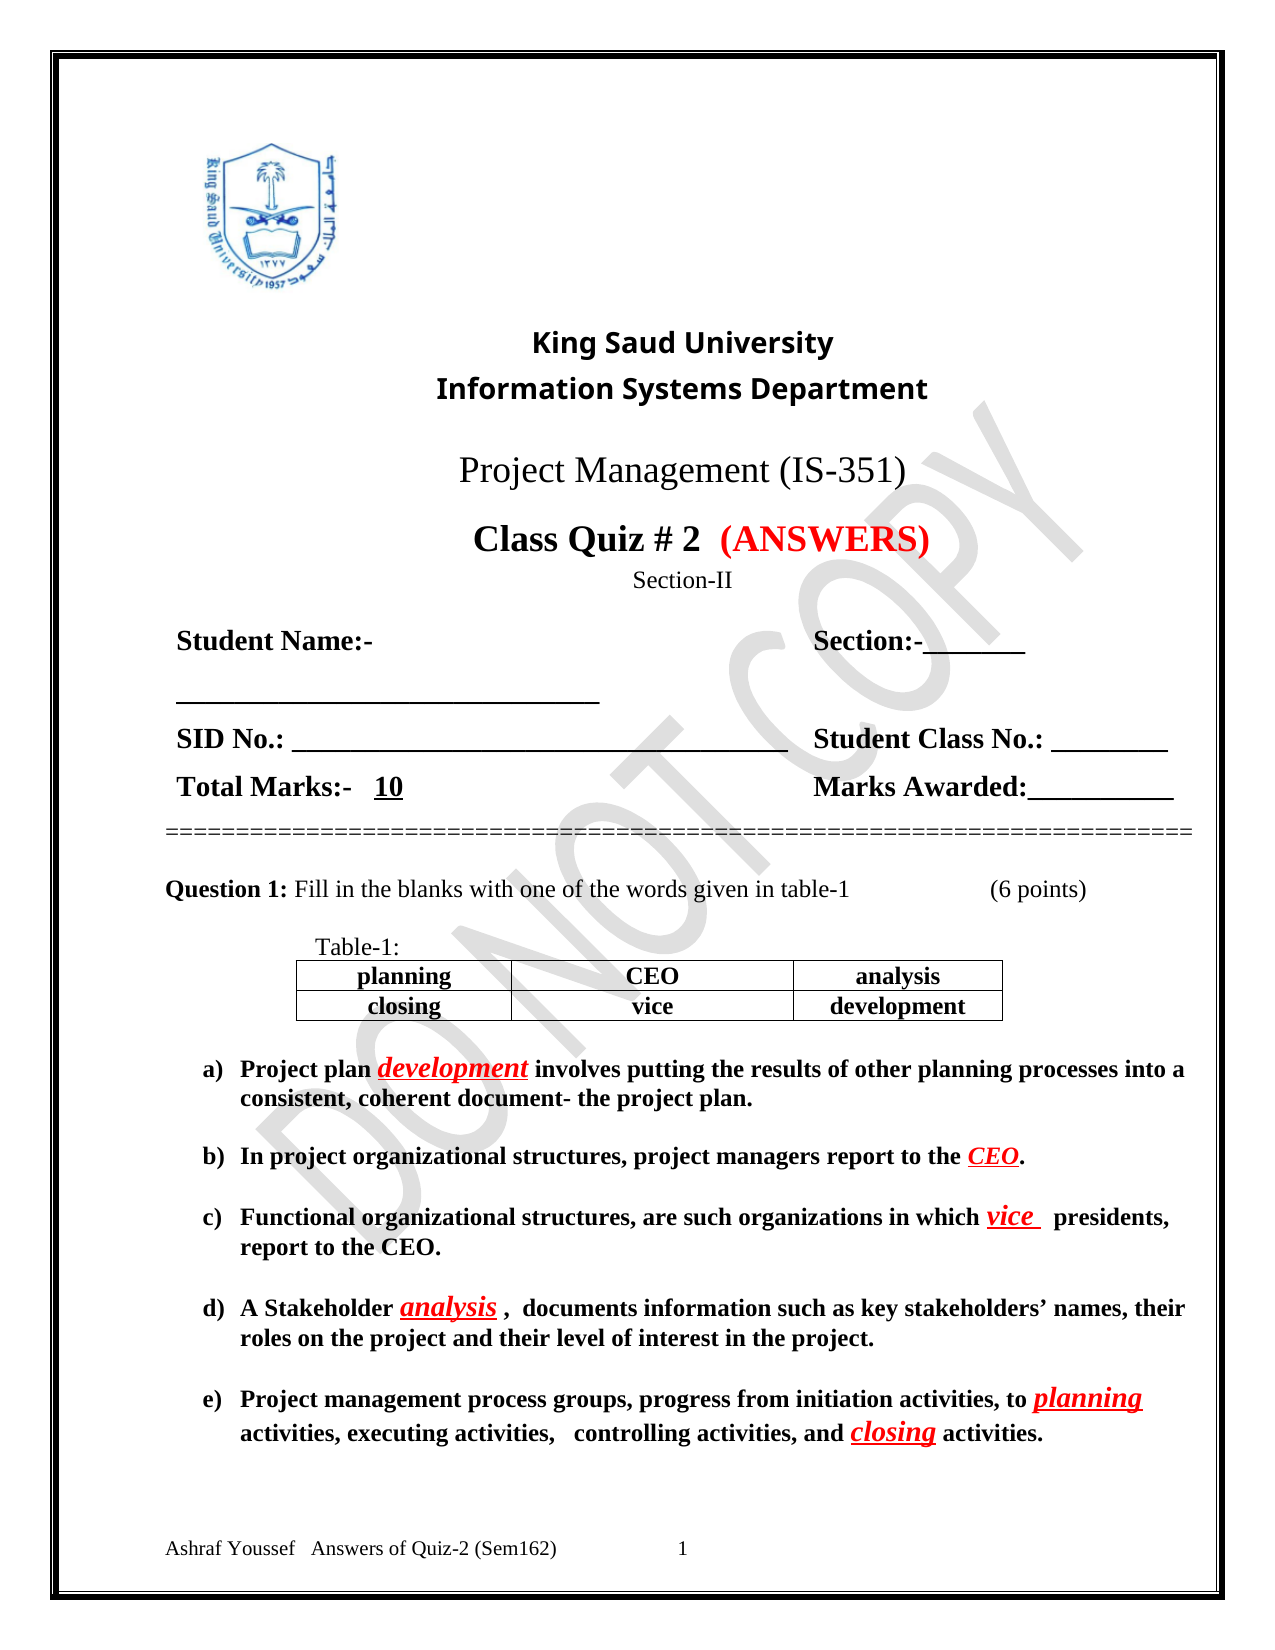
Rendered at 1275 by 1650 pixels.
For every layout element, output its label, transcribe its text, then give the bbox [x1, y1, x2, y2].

text Table-1: [240, 932, 1200, 960]
list A Stakeholder analysis , documents information such as key stakeholders’ names, their roles on the project and their level of interest in the project. [202, 1289, 1200, 1352]
table_cell Total Marks:- 10 [165, 769, 802, 817]
picture [202, 143, 342, 298]
table_header planning [297, 961, 511, 990]
table_cell closing [297, 991, 511, 1020]
table_cell Student Class No.: ________ [802, 721, 1200, 769]
table_header CEO [512, 961, 793, 990]
text Section-II [165, 565, 1200, 594]
subtitle King Saud University [165, 323, 1200, 362]
list ========================================================================= [165, 817, 1200, 845]
list In project organizational structures, project managers report to the CEO. [202, 1141, 1200, 1169]
table_header analysis [794, 961, 1002, 990]
subtitle Class Quiz # 2 (ANSWERS) [202, 516, 1200, 559]
list Project plan development involves putting the results of other planning processes into a consistent, coherent document- the project plan. [202, 1050, 1200, 1112]
table_cell Marks Awarded:__________ [802, 769, 1200, 817]
list Project management process groups, progress from initiation activities, to planning activities, executing activities, controlling activities, and closing activities. [202, 1380, 1200, 1447]
table_cell vice [512, 991, 793, 1020]
table_cell SID No.: __________________________________ [165, 721, 802, 769]
table_header Student Name:-_____________________________ [165, 623, 802, 721]
text Information Systems Department [165, 368, 1200, 408]
list Functional organizational structures, are such organizations in which vice presidents, report to the CEO. [202, 1198, 1200, 1261]
text Project Management (IS-351) [165, 448, 1200, 491]
table_cell development [794, 991, 1002, 1020]
text Question 1: Fill in the blanks with one of the words given in table-1 (6 points) [165, 874, 1200, 903]
table_header Section:-_______ [802, 623, 1200, 721]
